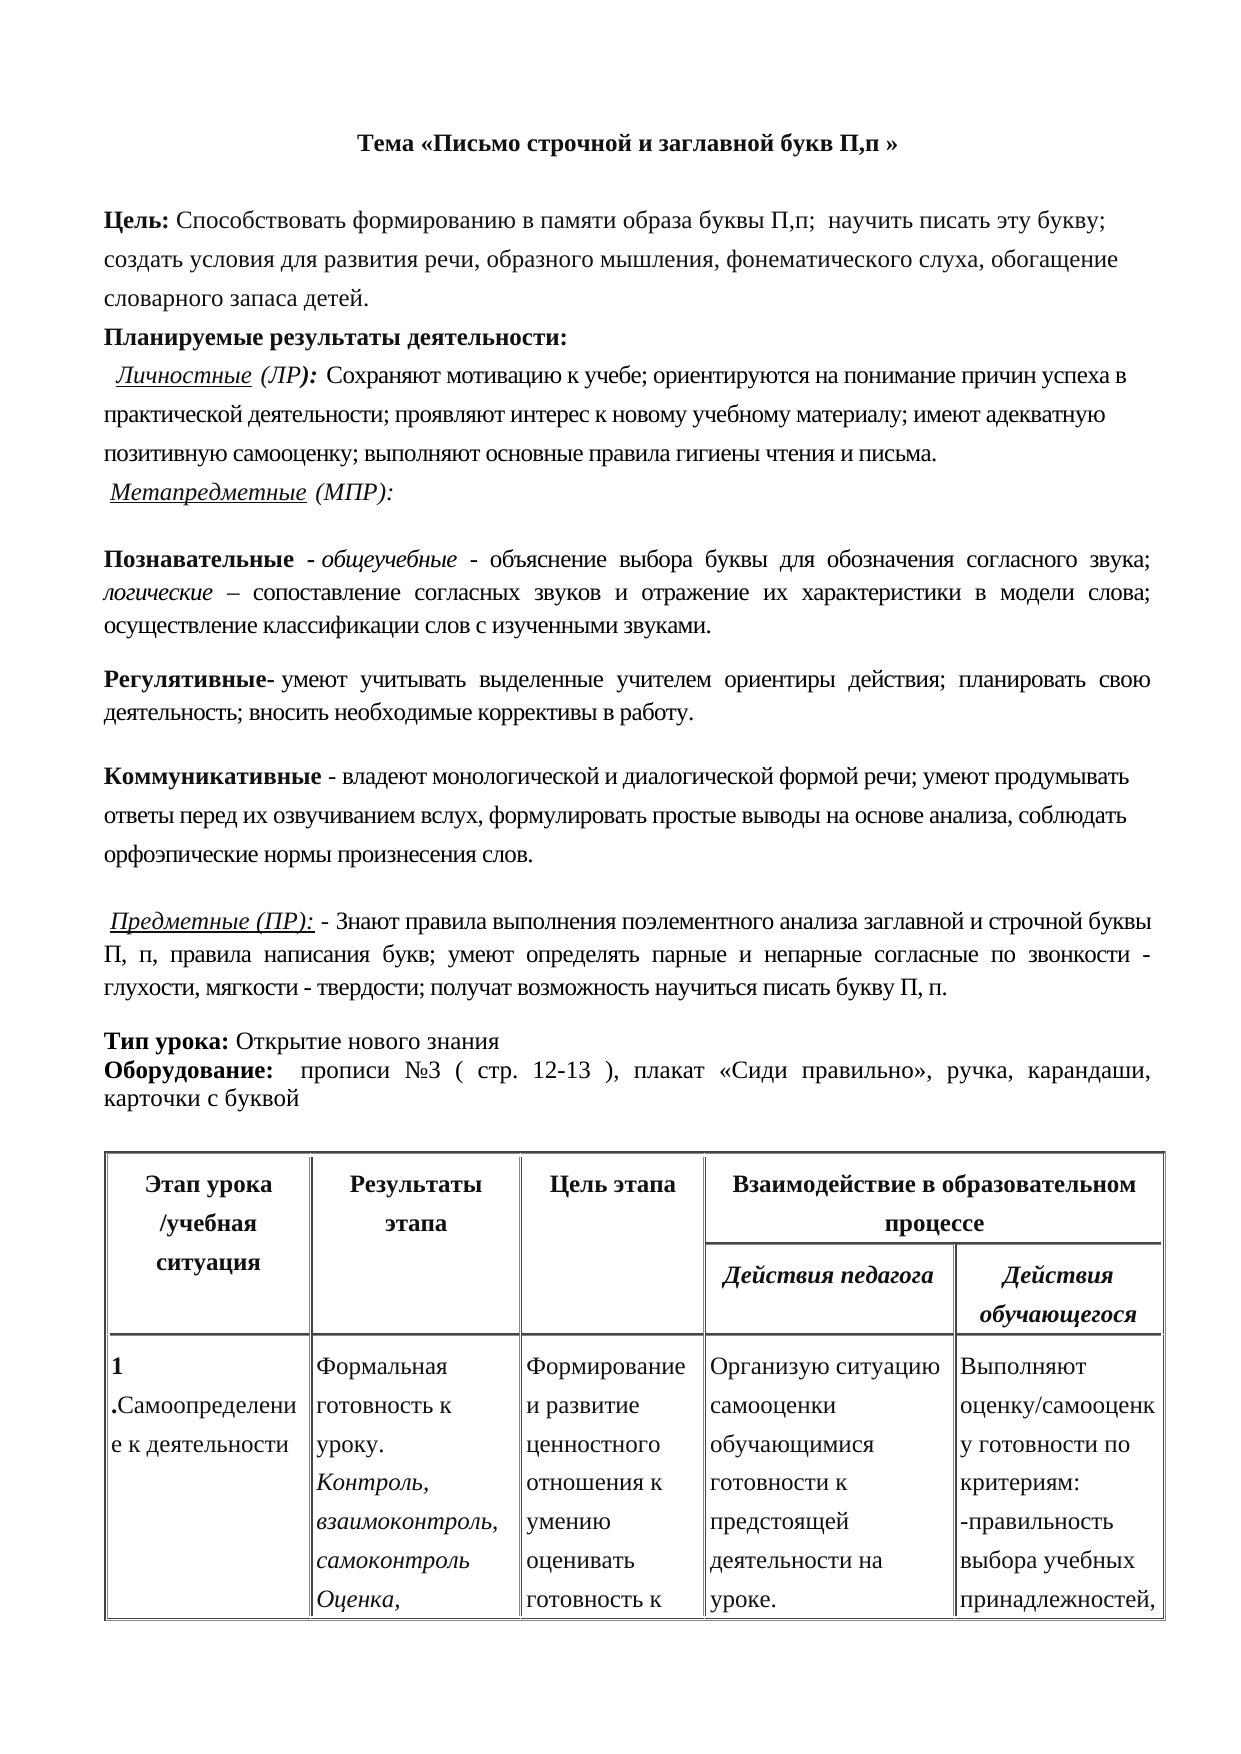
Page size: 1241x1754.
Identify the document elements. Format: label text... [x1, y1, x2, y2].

text Личностные (ЛР): Сохраняют мотивацию к учебе; ориентируются на понимание причин успеха в практической деятельности; проявляют интерес к новому учебному материалу; имеют адекватную позитивную самооценку; выполняют основные правила гигиены чтения и письма. [103, 351, 1152, 467]
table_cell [955, 1333, 1164, 1618]
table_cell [106, 1333, 311, 1618]
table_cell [311, 1336, 521, 1618]
text Метапредметные (МПР): [103, 467, 1152, 506]
table_header Результаты этапа [311, 1154, 521, 1333]
text Познавательные - общеучебные - объяснение выбора буквы для обозначения согласного звука; логические – сопоставление согласных звуков и отражение их характеристики в модели слова; осуществление классификации слов с изученными звуками. [103, 544, 1152, 639]
text Предметные (ПР): - Знают правила выполнения поэлементного анализа заглавной и строчной буквы П, п, правила написания букв; умеют определять парные и непарные согласные по звонкости - глухости, мягкости - твердости; получат возможность научиться писать букву П, п. [103, 906, 1152, 1001]
table_header Взаимодействие в образовательном процессе [705, 1154, 1163, 1242]
table_header Цель этапа [521, 1154, 704, 1333]
table_cell Действия педагога [706, 1245, 953, 1333]
text Цель: Способствовать формированию в памяти образа буквы П,п; научить писать эту букву; создать условия для развития речи, образного мышления, фонематического слуха, обогащение словарного запаса детей. [103, 196, 1152, 312]
text Регулятивные- умеют учитывать выделенные учителем ориентиры действия; планировать свою деятельность; вносить необходимые коррективы в работу. [103, 664, 1152, 726]
text Тема «Письмо строчной и заглавной букв П,п » [103, 118, 1152, 157]
text Коммуникативные - владеют монологической и диалогической формой речи; умеют продумывать ответы перед их озвучиванием вслух, формулировать простые выводы на основе анализа, соблюдать орфоэпические нормы произнесения слов. [103, 751, 1152, 867]
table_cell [521, 1336, 704, 1618]
table_cell Действия обучающегося [957, 1242, 1163, 1333]
text Тип урока: Открытие нового знания [103, 1026, 1152, 1055]
text Оборудование: прописи №3 ( стр. 12-13 ), плакат «Сиди правильно», ручка, карандаши, карточки с буквой [103, 1055, 1152, 1112]
table_header Этап урока /учебная ситуация [108, 1153, 311, 1333]
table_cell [705, 1333, 955, 1618]
text Планируемые результаты деятельности: [103, 312, 1152, 351]
